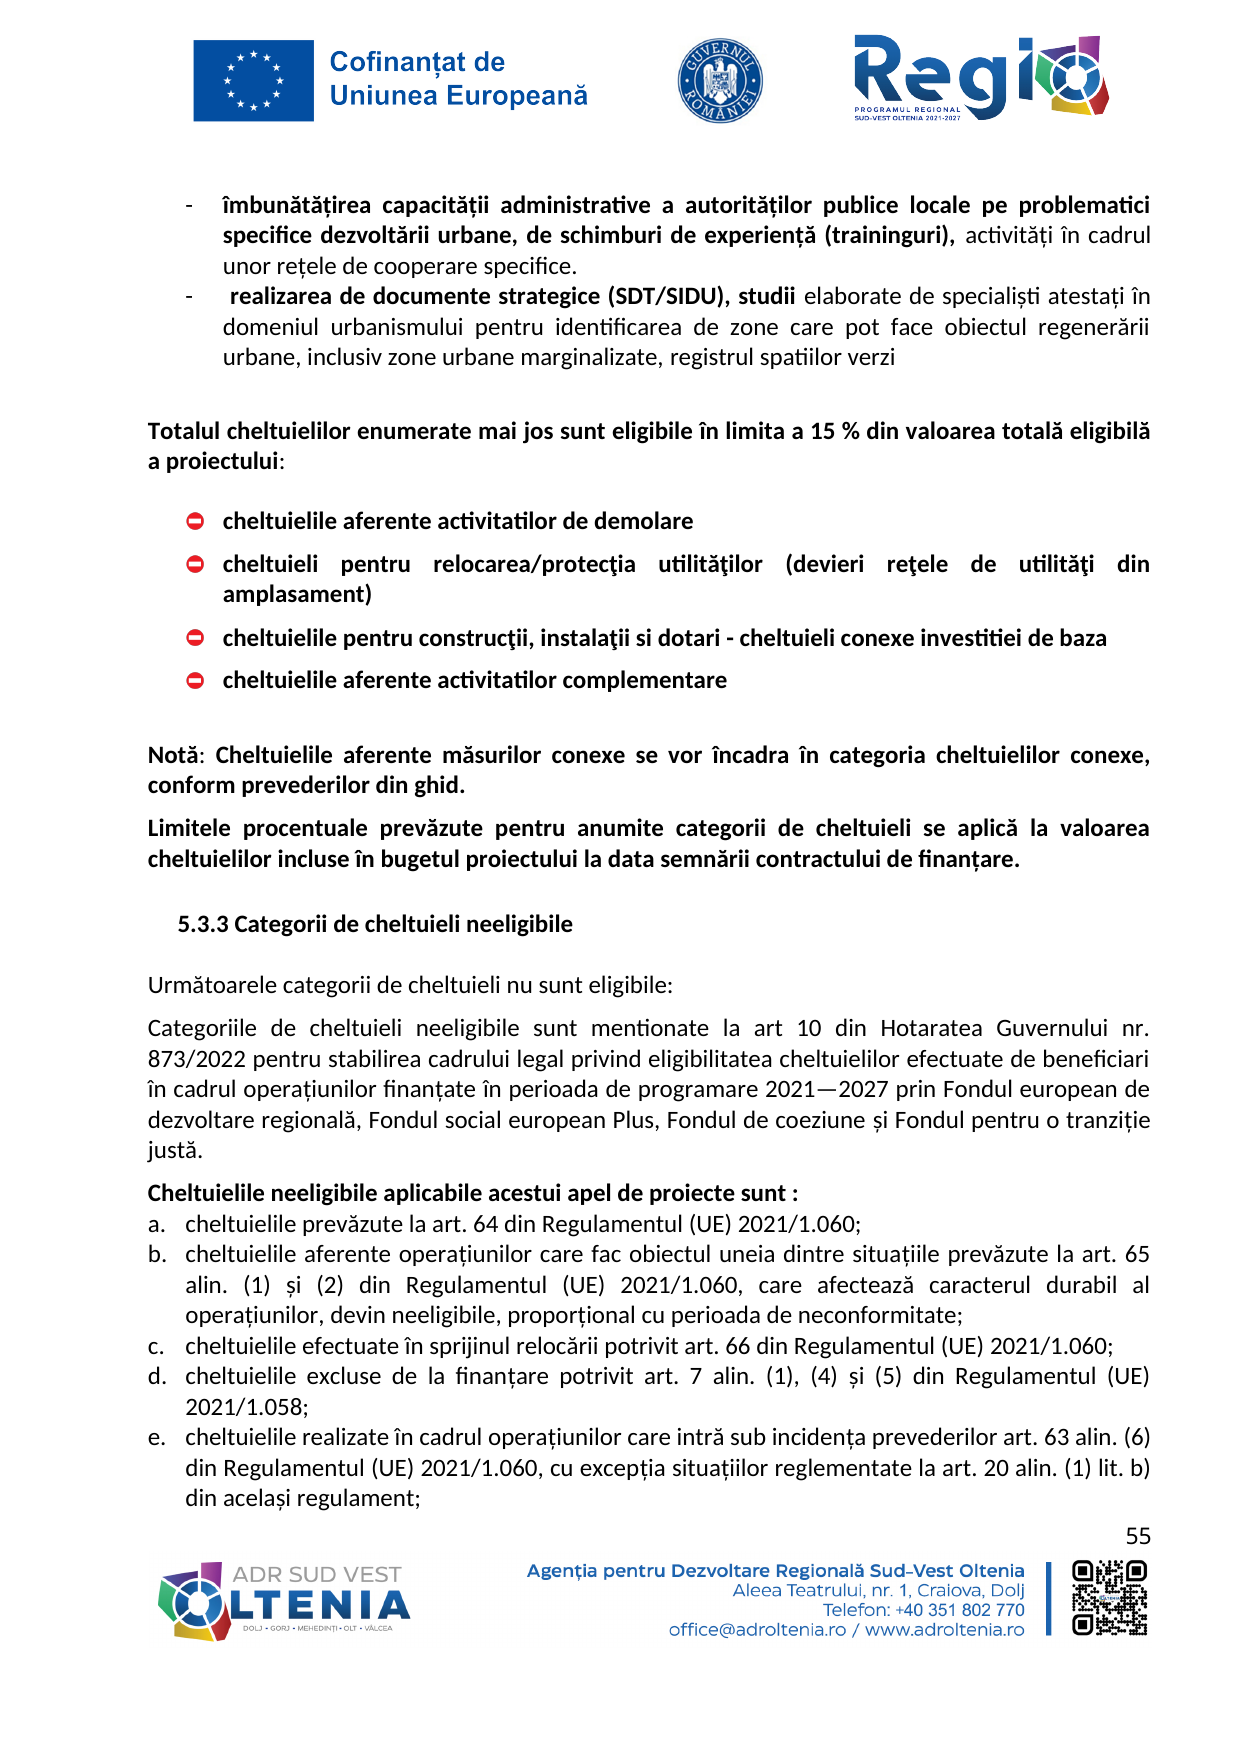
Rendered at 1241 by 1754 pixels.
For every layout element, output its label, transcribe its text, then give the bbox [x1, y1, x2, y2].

picture [674, 36, 768, 126]
text Categoriile de cheltuieli neeligibile sunt mentionate la art 10 din Hotaratea Guvernului nr. 873/2022 pentru stabilirea cadrului legal privind eligibilitatea cheltuielilor efectuate de beneficiari în cadrul operațiunilor finanțate în perioada de programare 2021—2027 prin Fondul european de dezvoltare regională, Fondul social european Plus, Fondul de coeziune și Fondul pentru o tranziție justă. [148, 1012, 1152, 1165]
list cheltuielile aferente activitatilor complementare [185, 665, 1152, 695]
picture [186, 555, 204, 573]
text Cheltuielile neeligibile aplicabile acestui apel de proiecte sunt : [148, 1177, 1152, 1208]
list cheltuielile excluse de la finanțare potrivit art. 7 alin. (1), (4) și (5) din Regulamentul (UE) 2021/1.058; [148, 1361, 1152, 1422]
picture [188, 35, 590, 125]
list cheltuielile prevăzute la art. 64 din Regulamentul (UE) 2021/1.060; [148, 1208, 1152, 1238]
list realizarea de documente strategice (SDT/SIDU), studii elaborate de specialişti atestaţi în domeniul urbanismului pentru identificarea de zone care pot face obiectul regenerării urbane, inclusiv zone urbane marginalizate, registrul spatiilor verzi [185, 280, 1152, 372]
list cheltuielile aferente operațiunilor care fac obiectul uneia dintre situațiile prevăzute la art. 65 alin. (1) și (2) din Regulamentul (UE) 2021/1.060, care afectează caracterul durabil al operațiunilor, devin neeligibile, proporțional cu perioada de neconformitate; [148, 1238, 1152, 1330]
list îmbunătățirea capacității administrative a autorităților publice locale pe problematici specifice dezvoltării urbane, de schimburi de experiență (traininguri), activități în cadrul unor rețele de cooperare specifice. [185, 189, 1152, 280]
text Limitele procentuale prevăzute pentru anumite categorii de cheltuieli se aplică la valoarea cheltuielilor incluse în bugetul proiectului la data semnării contractului de finanțare. [148, 812, 1152, 873]
picture [186, 512, 204, 530]
list cheltuielile efectuate în sprijinul relocării potrivit art. 66 din Regulamentul (UE) 2021/1.060; [148, 1330, 1152, 1361]
text Notă: Cheltuielile aferente măsurilor conexe se vor încadra în categoria cheltuielilor conexe, conform prevederilor din ghid. [148, 739, 1152, 800]
text Următoarele categorii de cheltuieli nu sunt eligibile: [148, 969, 1152, 1000]
picture [186, 672, 204, 689]
list cheltuielile realizate în cadrul operațiunilor care intră sub incidența prevederilor art. 63 alin. (6) din Regulamentul (UE) 2021/1.060, cu excepția situațiilor reglementate la art. 20 alin. (1) lit. b) din același regulament; [148, 1422, 1152, 1513]
subtitle 5.3.3 Categorii de cheltuieli neeligibile [177, 908, 1152, 939]
list cheltuieli pentru relocarea/protecţia utilităţilor (devieri reţele de utilităţi din amplasament) [185, 548, 1152, 609]
text Totalul cheltuielilor enumerate mai jos sunt eligibile în limita a 15 % din valoarea totală eligibilă a proiectului: [148, 415, 1152, 476]
picture [148, 1551, 1152, 1648]
list cheltuielile pentru construcţii, instalaţii si dotari - cheltuieli conexe investitiei de baza [185, 622, 1152, 652]
picture [186, 629, 204, 646]
picture [852, 34, 1111, 123]
list cheltuielile aferente activitatilor de demolare [185, 505, 1152, 536]
